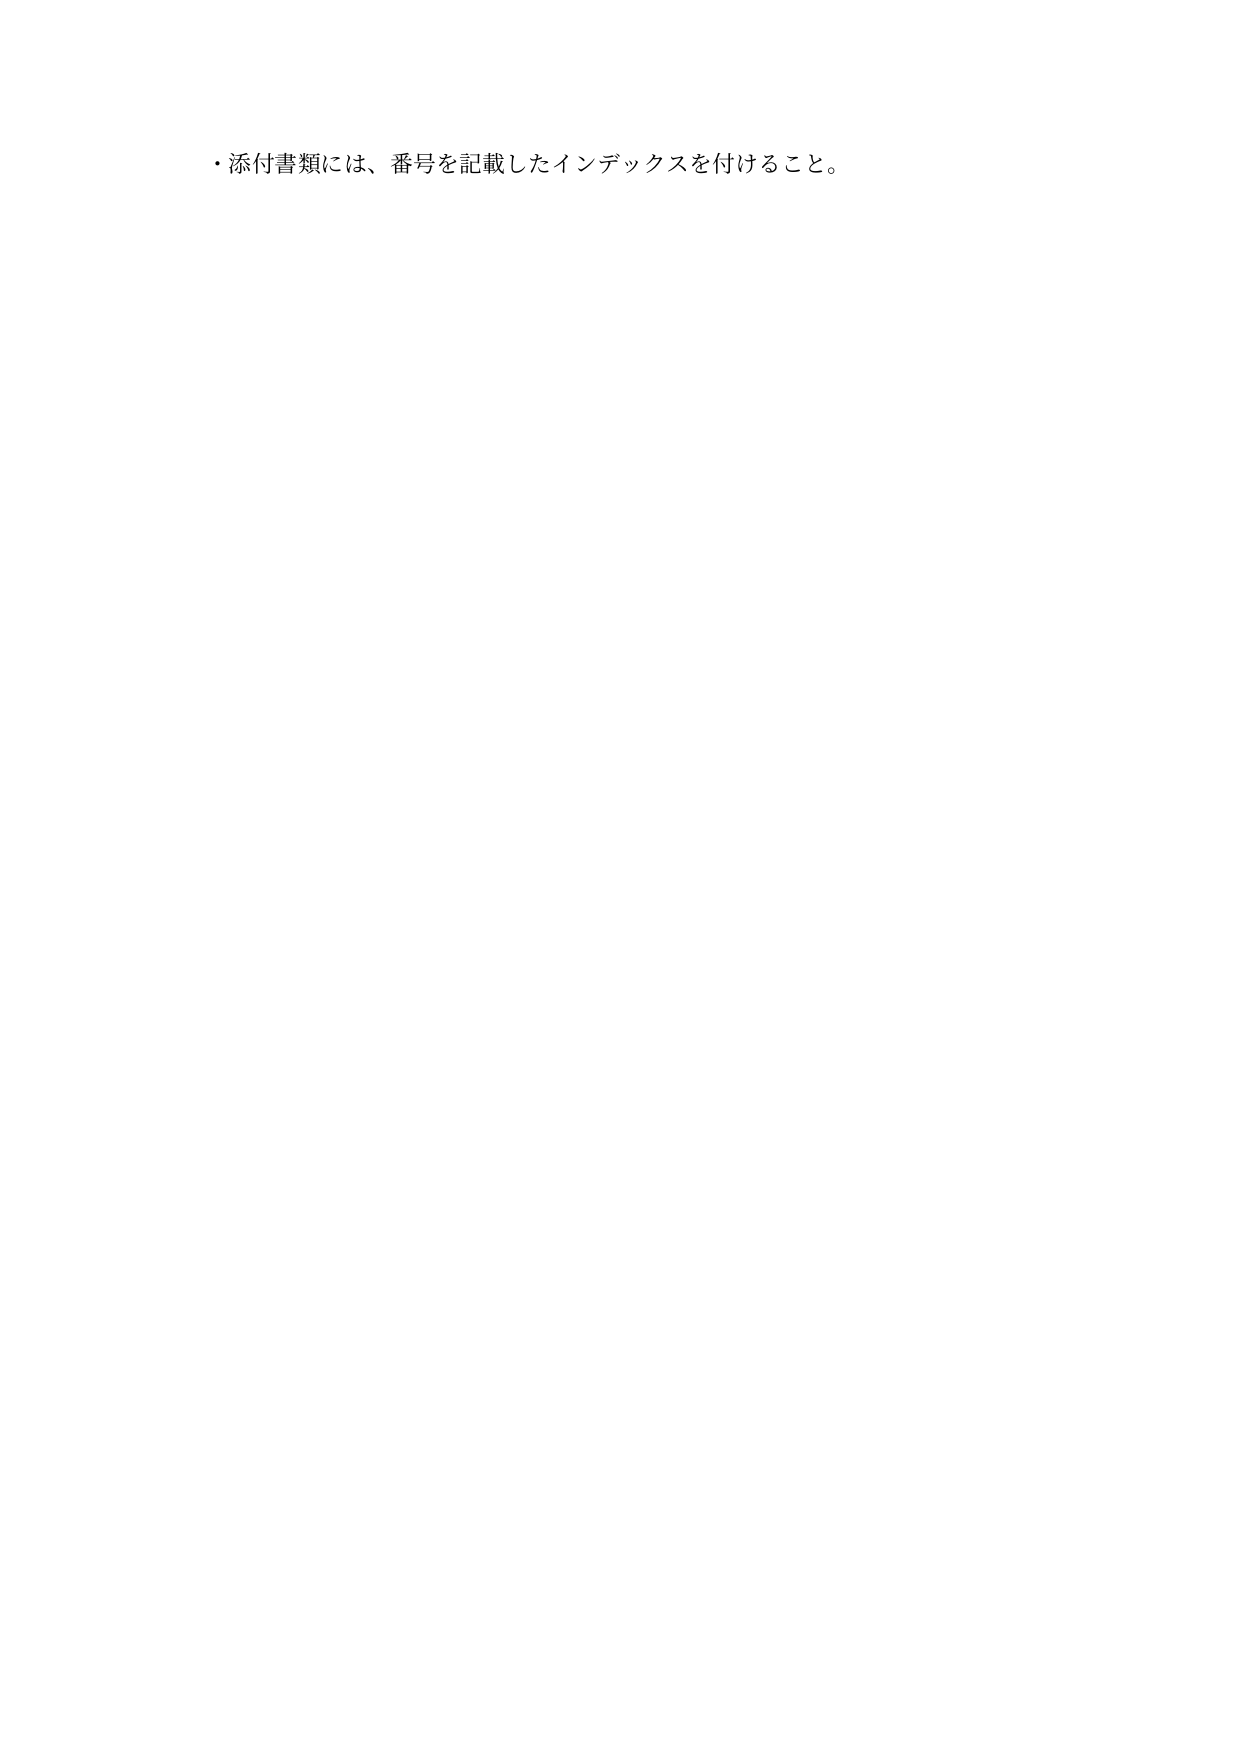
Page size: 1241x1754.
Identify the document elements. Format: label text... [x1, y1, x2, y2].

text ・添付書類には、番号を記載したインデックスを付けること。 [137, 137, 1103, 188]
